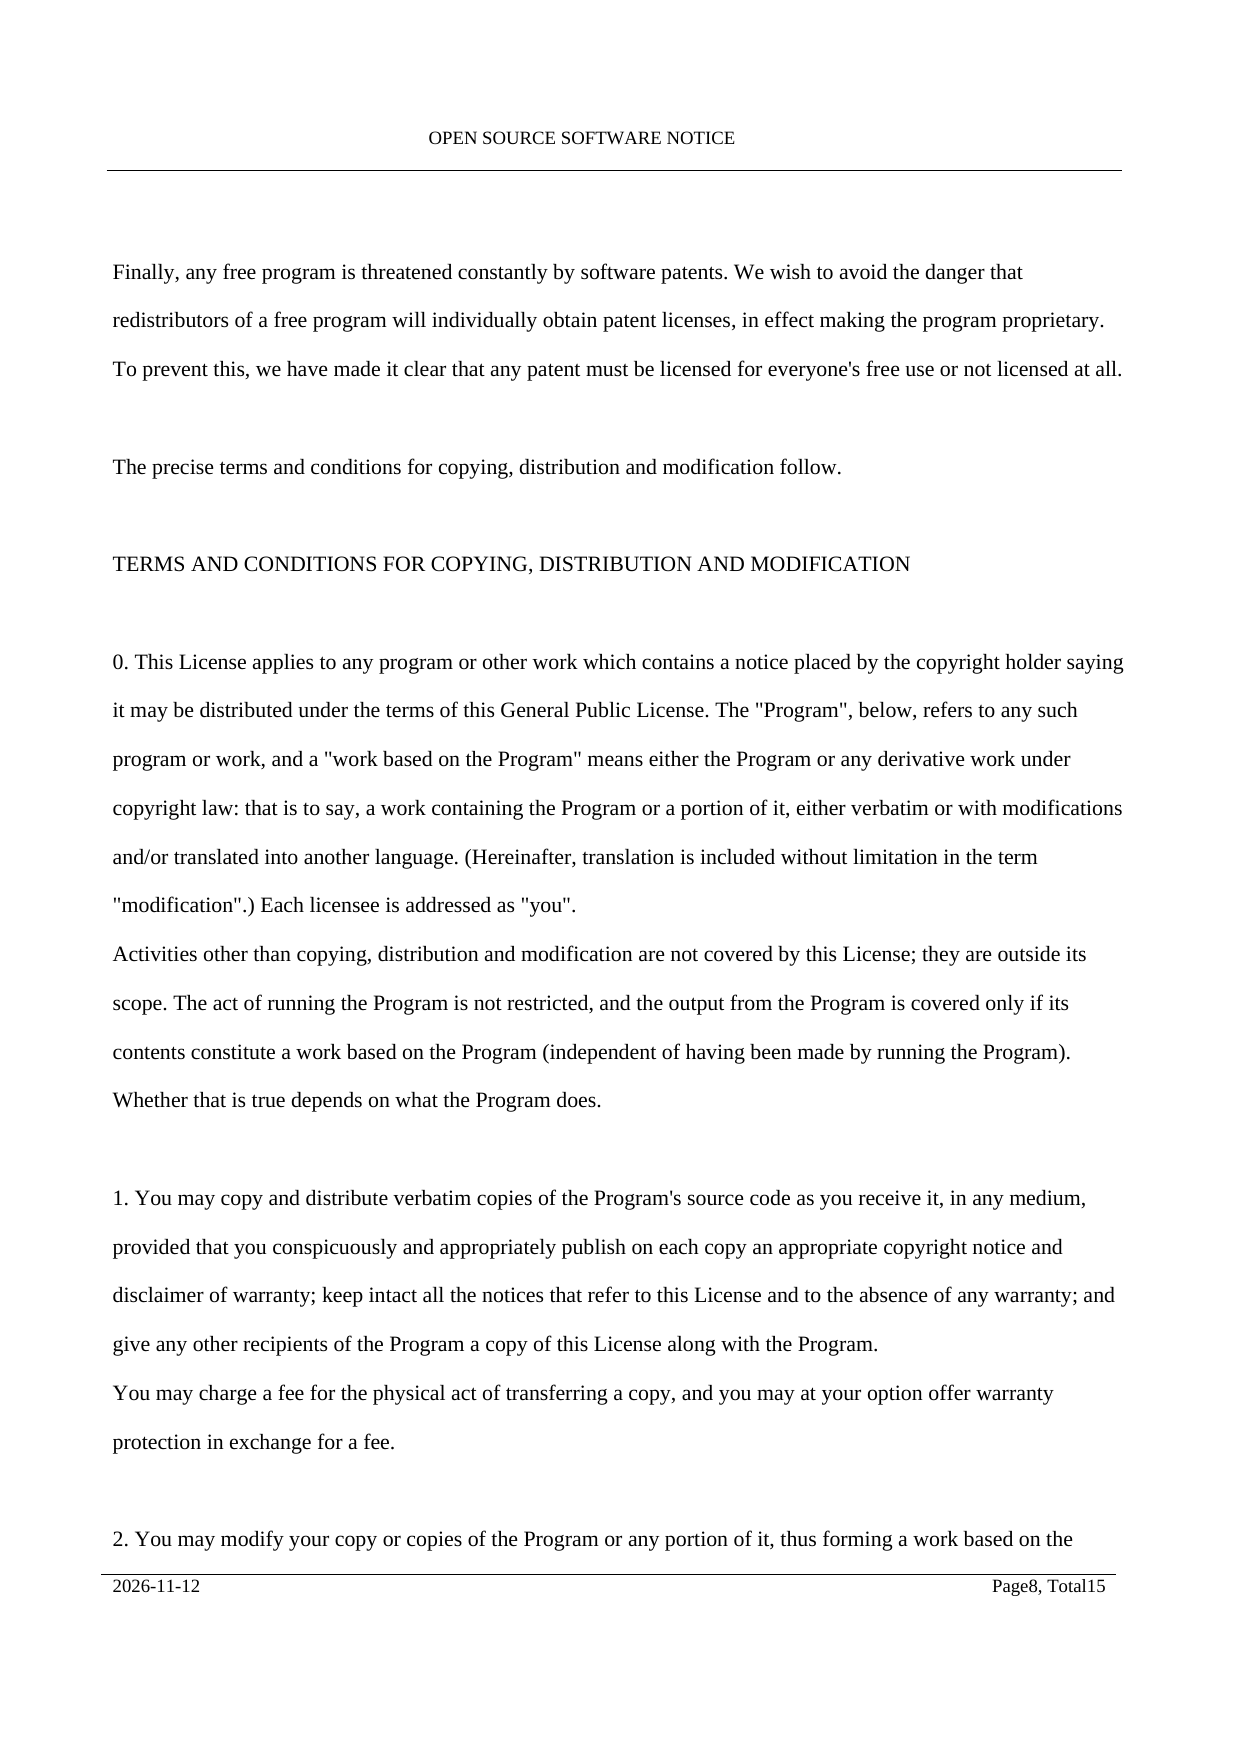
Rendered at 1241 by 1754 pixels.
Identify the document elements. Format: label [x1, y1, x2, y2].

text [112, 206, 1128, 1555]
